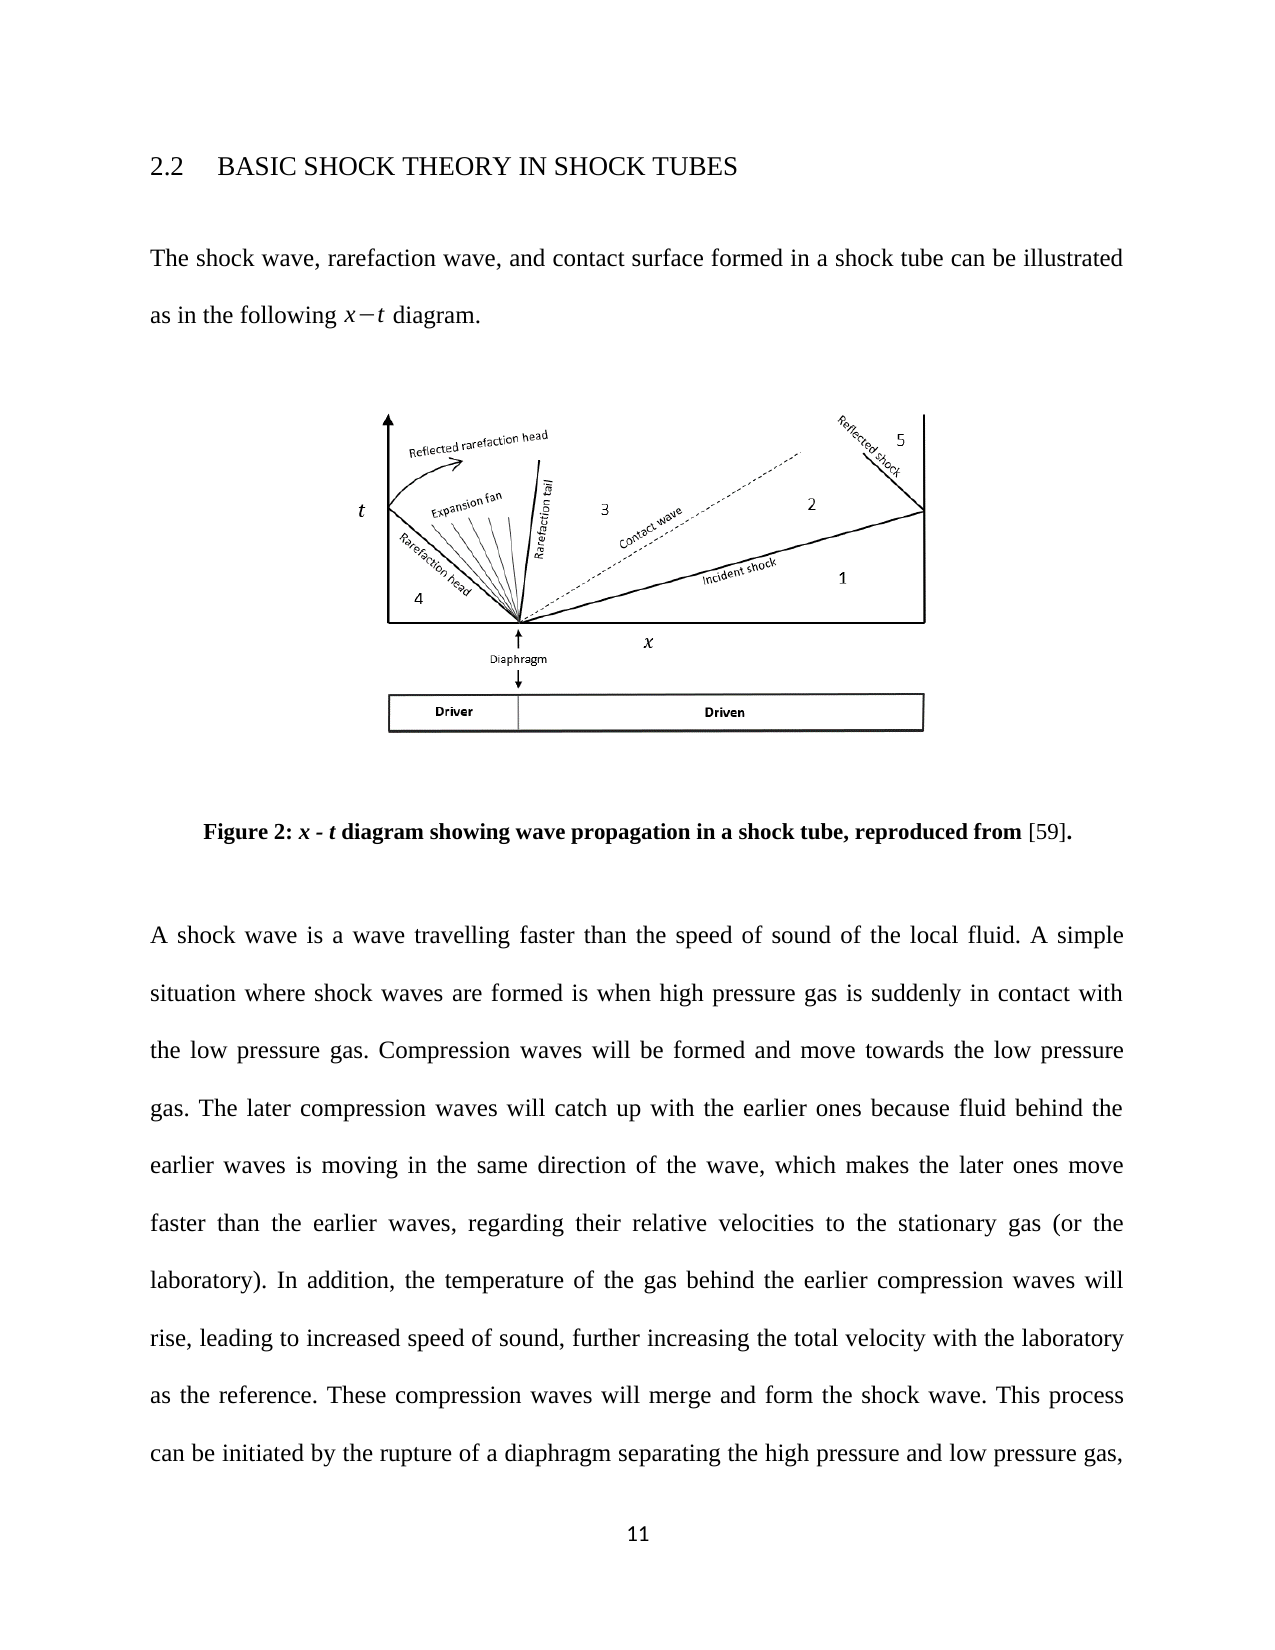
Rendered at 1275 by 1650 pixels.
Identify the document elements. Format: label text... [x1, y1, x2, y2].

text Figure 2: x - t diagram showing wave propagation in a shock tube, reproduced from [59]. [150, 818, 1125, 844]
subtitle BASIC SHOCK THEORY IN SHOCK TUBES [150, 150, 1125, 181]
text The shock wave, rarefaction wave, and contact surface formed in a shock tube can be illustrated as in the following diagram. [150, 243, 1125, 329]
picture [344, 408, 936, 740]
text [150, 921, 1125, 1467]
